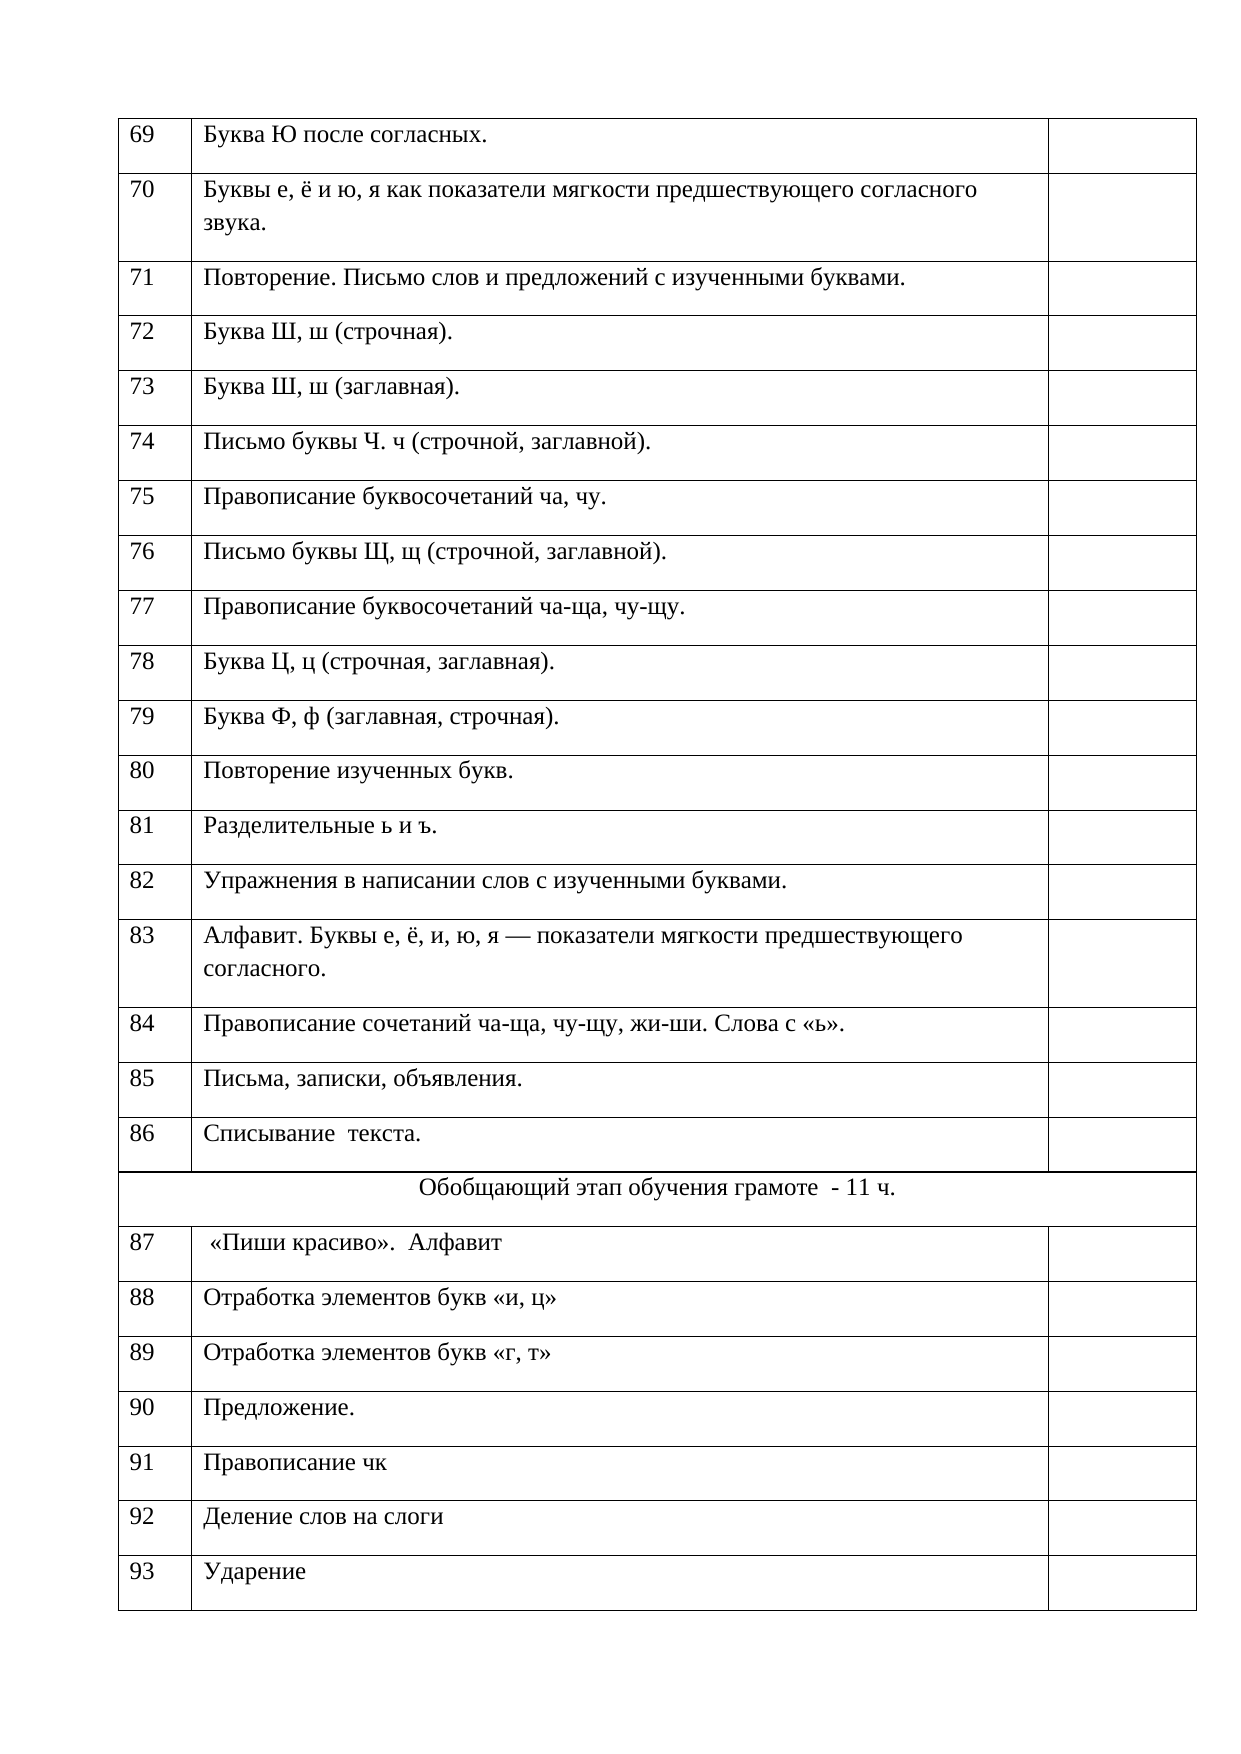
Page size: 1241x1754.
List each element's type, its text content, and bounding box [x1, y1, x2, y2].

table_cell 91 [119, 1447, 191, 1500]
table_cell 85 [119, 1063, 191, 1117]
table_cell Письмо буквы Щ, щ (строчной, заглавной). [192, 536, 1048, 590]
table_cell [1049, 1447, 1196, 1500]
table_cell 87 [119, 1227, 191, 1281]
table_cell Правописание сочетаний ча-ща, чу-щу, жи-ши. Слова с «ь». [192, 1008, 1048, 1062]
table_cell 88 [119, 1282, 191, 1336]
table_cell Буквы е, ё и ю, я как показатели мягкости предшествующего согласного звука. [192, 174, 1048, 261]
table_cell Буква Ш, ш (заглавная). [192, 371, 1048, 425]
table_cell 75 [119, 481, 191, 535]
table_cell [1049, 646, 1196, 700]
table_cell Письма, записки, объявления. [192, 1063, 1048, 1117]
table_cell [1049, 1392, 1196, 1446]
table_cell [1049, 262, 1196, 315]
table_cell [1049, 591, 1196, 645]
table_cell Правописание буквосочетаний ча-ща, чу-щу. [192, 591, 1048, 645]
table_cell [1049, 1337, 1196, 1391]
table_cell Упражнения в написании слов с изученными буквами. [192, 865, 1048, 919]
table_cell Отработка элементов букв «и, ц» [192, 1282, 1048, 1336]
table_cell 76 [119, 536, 191, 590]
table_cell [1049, 1282, 1196, 1336]
table_cell [1049, 119, 1196, 173]
table_cell [1049, 920, 1196, 1007]
table_cell 69 [119, 119, 191, 173]
table_cell 86 [119, 1118, 191, 1171]
table_cell 71 [119, 262, 191, 315]
table_cell Буква Ц, ц (строчная, заглавная). [192, 646, 1048, 700]
table_cell [1049, 536, 1196, 590]
table_cell [1049, 1008, 1196, 1062]
table_cell Правописание буквосочетаний ча, чу. [192, 481, 1048, 535]
table_cell [1049, 1501, 1196, 1555]
table_cell 79 [119, 701, 191, 754]
table_cell [1049, 756, 1196, 809]
table_cell [1049, 174, 1196, 261]
table_cell Разделительные ь и ъ. [192, 811, 1048, 864]
table_cell [1049, 481, 1196, 535]
table_cell 81 [119, 811, 191, 864]
table_cell 73 [119, 371, 191, 425]
table_cell Буква Ф, ф (заглавная, строчная). [192, 701, 1048, 754]
table_cell Обобщающий этап обучения грамоте - 11 ч. [119, 1173, 1196, 1226]
table_cell 82 [119, 865, 191, 919]
table_cell Буква Ш, ш (строчная). [192, 316, 1048, 370]
table_cell «Пиши красиво». Алфавит [192, 1227, 1048, 1281]
table_cell [1049, 701, 1196, 754]
table_cell Правописание чк [192, 1447, 1048, 1500]
table_cell Списывание текста. [192, 1118, 1048, 1171]
table_cell 70 [119, 174, 191, 261]
table_cell Отработка элементов букв «г, т» [192, 1337, 1048, 1391]
table_cell Ударение [192, 1556, 1048, 1610]
table_cell [1049, 1118, 1196, 1171]
table_cell 93 [119, 1556, 191, 1610]
table_cell 77 [119, 591, 191, 645]
table_cell [1049, 371, 1196, 425]
table_cell 80 [119, 756, 191, 809]
table_cell Письмо буквы Ч. ч (строчной, заглавной). [192, 426, 1048, 480]
table_cell Повторение. Письмо слов и предложений с изученными буквами. [192, 262, 1048, 315]
table_cell Деление слов на слоги [192, 1501, 1048, 1555]
table_cell Предложение. [192, 1392, 1048, 1446]
table_cell Повторение изученных букв. [192, 756, 1048, 809]
table_cell [1049, 865, 1196, 919]
table_cell 92 [119, 1501, 191, 1555]
table_cell [1049, 811, 1196, 864]
table_cell 72 [119, 316, 191, 370]
table_cell [1049, 1556, 1196, 1610]
table_cell Буква Ю после согласных. [192, 119, 1048, 173]
table_cell [1049, 426, 1196, 480]
table_cell [1049, 316, 1196, 370]
table_cell [1049, 1227, 1196, 1281]
table_cell 83 [119, 920, 191, 1007]
table_cell 90 [119, 1392, 191, 1446]
table_cell Алфавит. Буквы е, ё, и, ю, я — показатели мягкости предшествующего согласного. [192, 920, 1048, 1007]
table_cell 89 [119, 1337, 191, 1391]
table_cell 84 [119, 1008, 191, 1062]
table_cell [1049, 1063, 1196, 1117]
table_cell 78 [119, 646, 191, 700]
table_cell 74 [119, 426, 191, 480]
